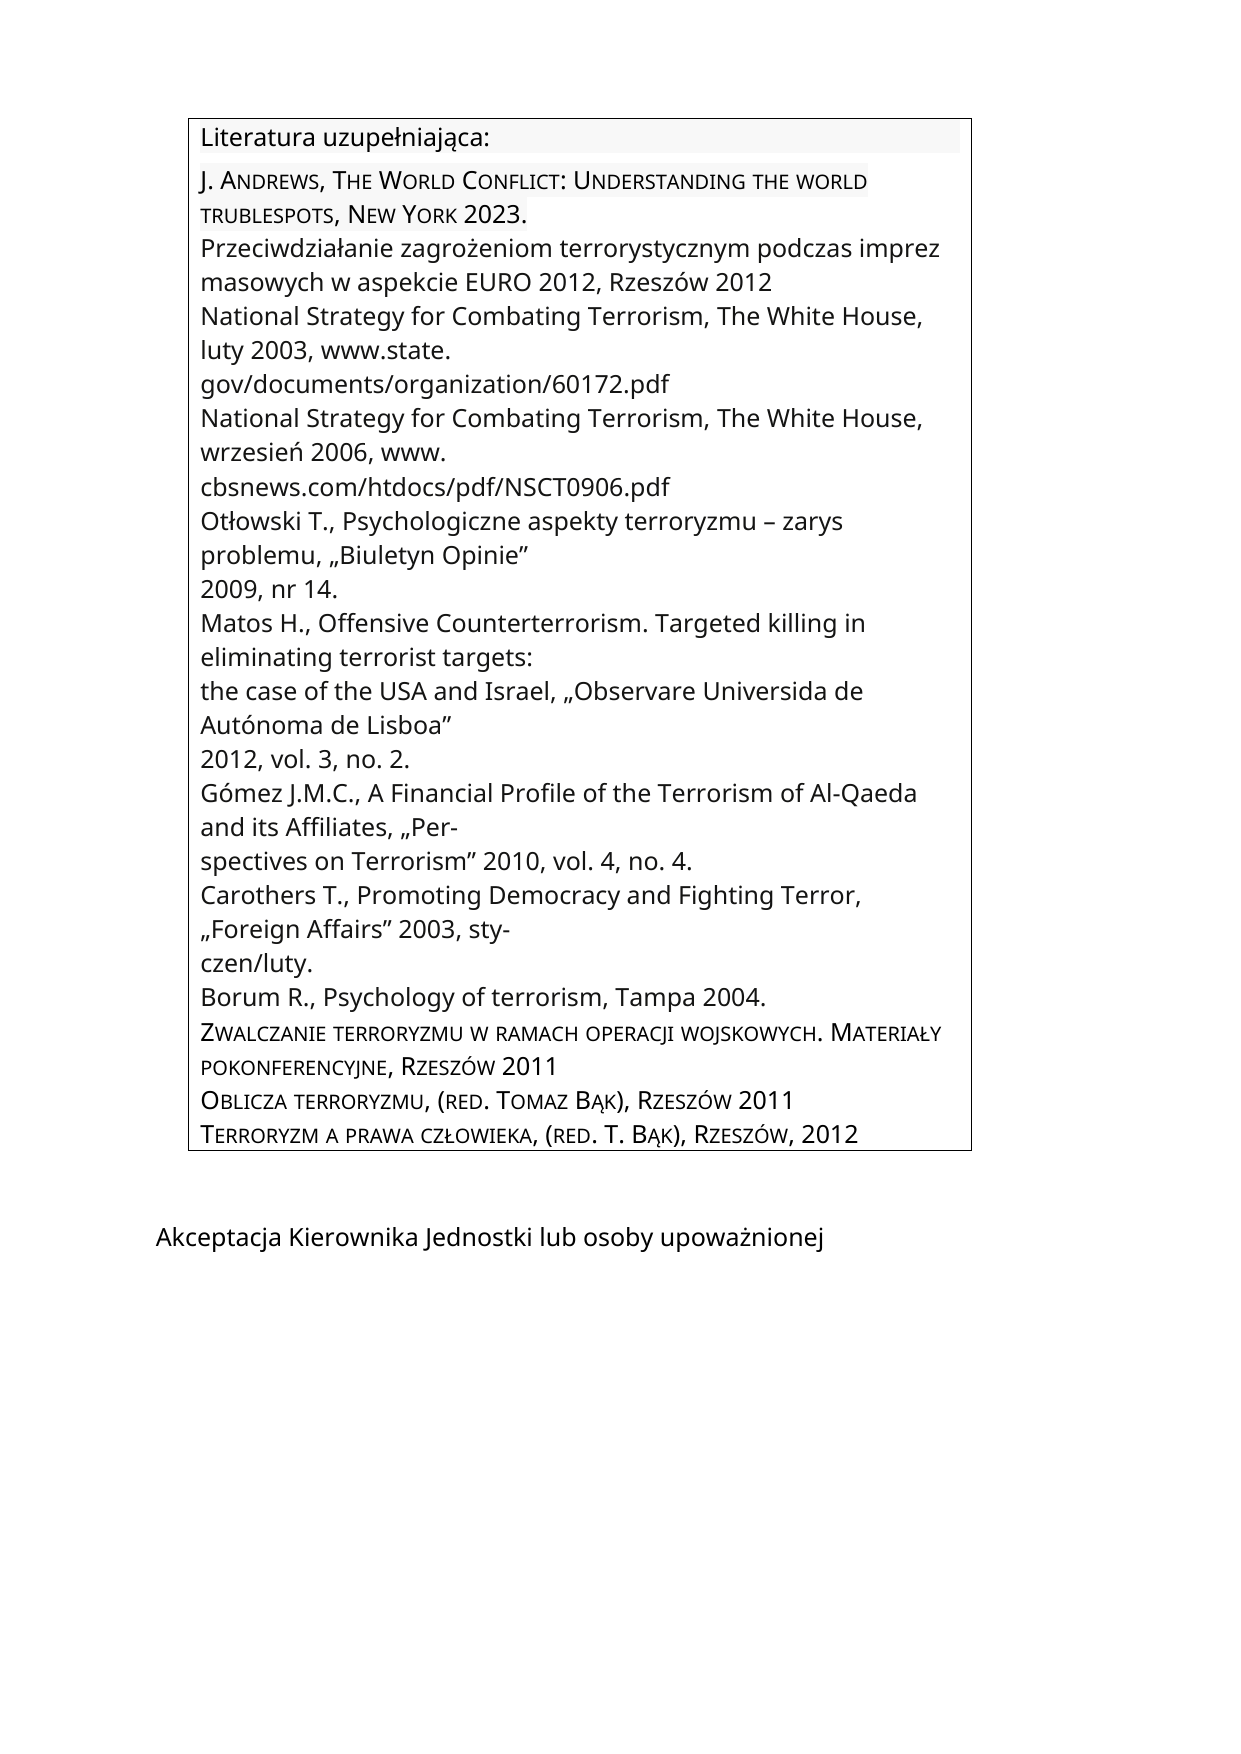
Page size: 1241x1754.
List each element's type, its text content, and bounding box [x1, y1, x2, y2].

table_cell Literatura uzupełniająca: J. Andrews, The World Conflict: Understanding the world trublespots, New York 2023. Przeciwdziałanie zagrożeniom terrorystycznym podczas imprez masowych w aspekcie EURO 2012, Rzeszów 2012 National Strategy for Combating Terrorism, The White House, luty 2003, www.state. gov/documents/organization/60172.pdf National Strategy for Combating Terrorism, The White House, wrzesień 2006, www. cbsnews.com/htdocs/pdf/NSCT0906.pdf Otłowski T., Psychologiczne aspekty terroryzmu – zarys problemu, „Biuletyn Opinie” 2009, nr 14. Matos H., Offensive Counterterrorism. Targeted killing in eliminating terrorist targets: the case of the USA and Israel, „Observare Universida de Autónoma de Lisboa” 2012, vol. 3, no. 2. Gómez J.M.C., A Financial Profile of the Terrorism of Al-Qaeda and its Affiliates, „Per- spectives on Terrorism” 2010, vol. 4, no. 4. Carothers T., Promoting Democracy and Fighting Terror, „Foreign Affairs” 2003, sty- czen/luty. Borum R., Psychology of terrorism, Tampa 2004. Zwalczanie terroryzmu w ramach operacji wojskowych. Materiały pokonferencyjne, Rzeszów 2011 Oblicza terroryzmu, (red. Tomaz Bąk), Rzeszów 2011 Terroryzm a prawa człowieka, (red. T. Bąk), Rzeszów, 2012 [189, 119, 971, 1150]
text Akceptacja Kierownika Jednostki lub osoby upoważnionej [156, 1219, 1122, 1254]
